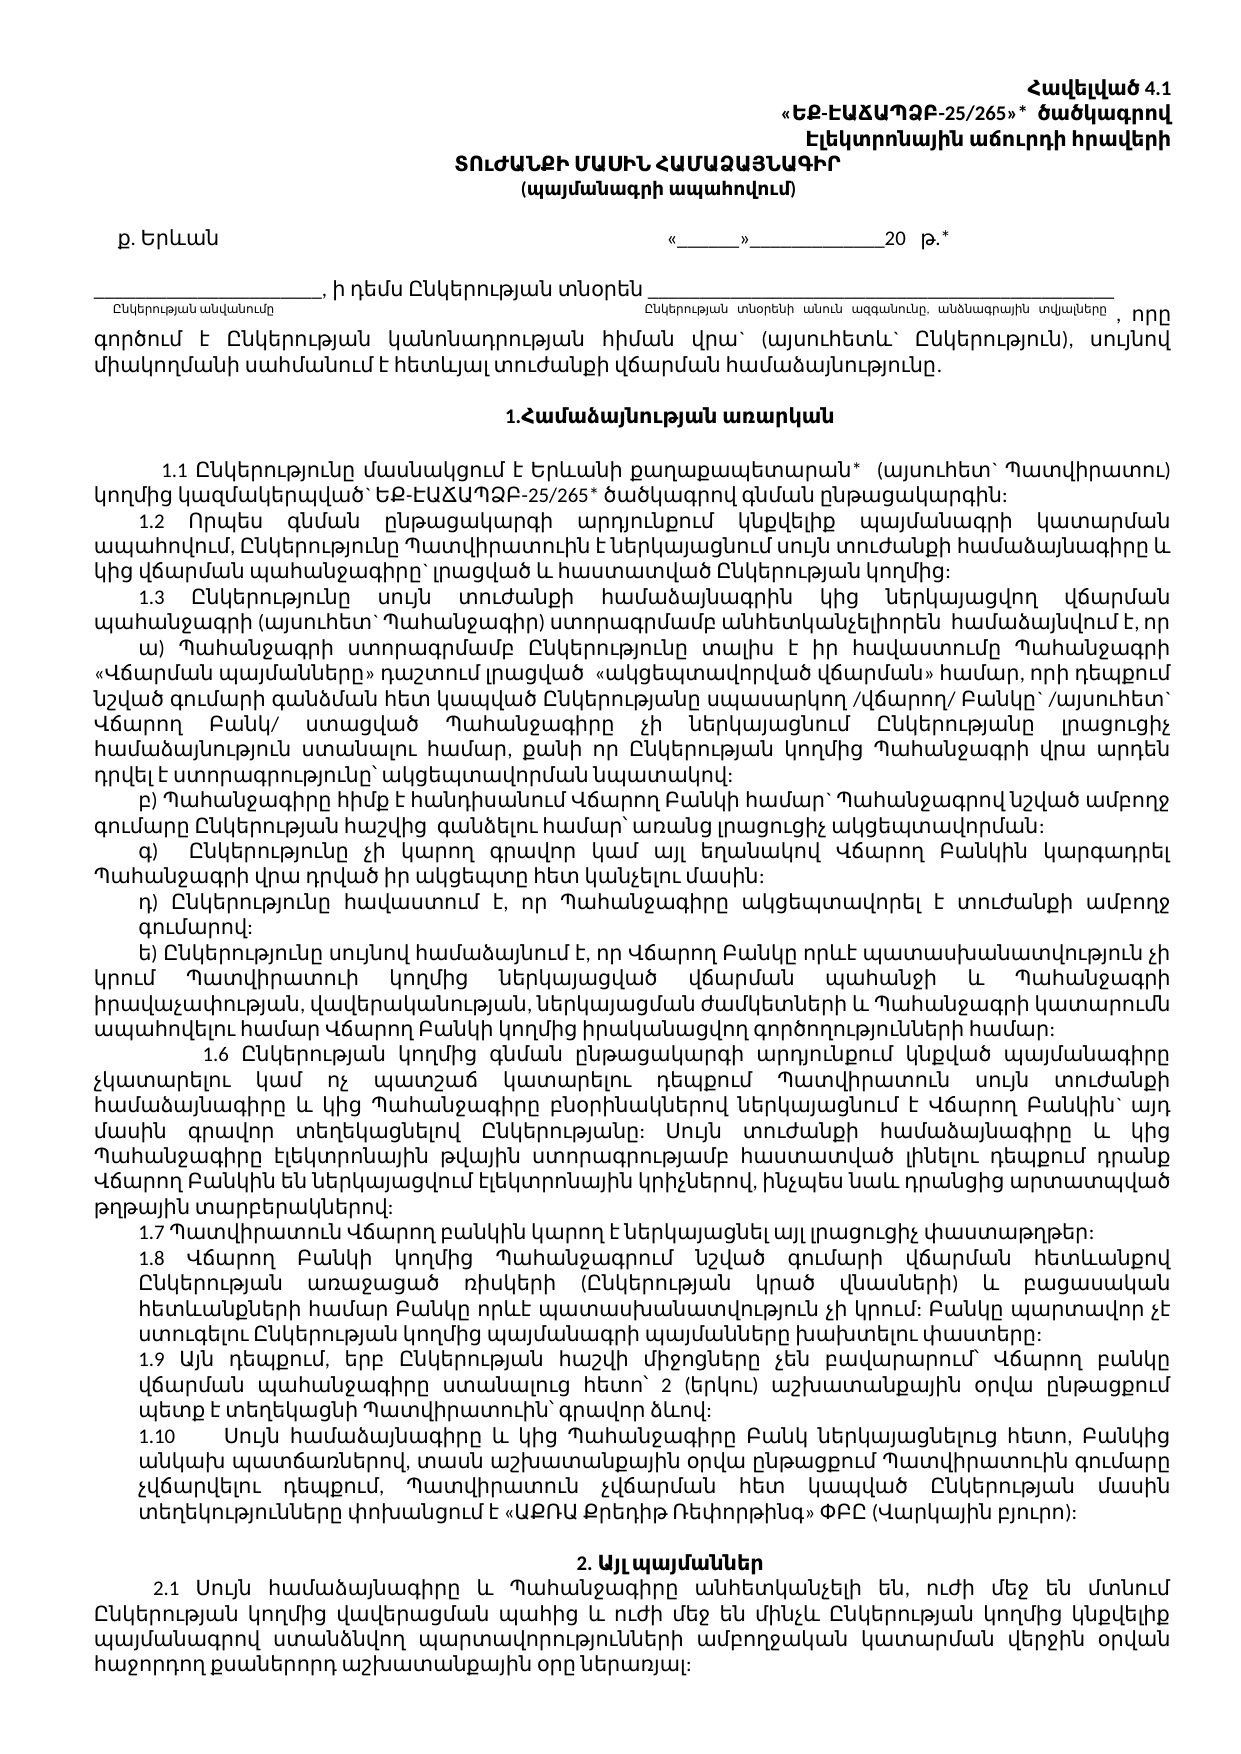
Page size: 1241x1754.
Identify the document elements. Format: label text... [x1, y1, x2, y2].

text Հավելված 4.1 [94, 75, 1171, 100]
text Էլեկտրոնային աճուրդի հրավերի [94, 126, 1171, 151]
text (պայմանագրի ապահովում) [94, 177, 1171, 199]
text դ) Ընկերությունը հավաստում է, որ Պահանջագիրը ակցեպտավորել է տուժանքի ամբողջ գումարով: [138, 889, 1171, 940]
text 1.2 Որպես գնման ընթացակարգի արդյունքում կնքվելիք պայմանագրի կատարման ապահովում, Ընկերությունը Պատվիրատուին է ներկայացնում սույն տուժանքի համաձայնագիրը և կից վճարման պահանջագիրը` լրացված և հաստատված Ընկերության կողմից: [94, 508, 1171, 584]
text գ) Ընկերությունը չի կարող գրավոր կամ այլ եղանակով Վճարող Բանկին կարգադրել Պահանջագրի վրա դրված իր ակցեպտը հետ կանչելու մասին: [94, 838, 1171, 889]
text 2. Այլ պայմաններ [169, 1550, 1171, 1575]
text ք. Երևան «______»_____________20 թ.* [94, 225, 1171, 250]
text ա) Պահանջագրի ստորագրմամբ Ընկերությունը տալիս է իր հավաստումը Պահանջագրի «Վճարման պայմանները» դաշտում լրացված «ակցեպտավորված վճարման» համար, որի դեպքում նշված գումարի գանձման հետ կապված Ընկերությանը սպասարկող /վճարող/ Բանկը` /այսուհետ` Վճարող Բանկ/ ստացված Պահանջագիրը չի ներկայացնում Ընկերությանը լրացուցիչ համաձայնություն ստանալու համար, քանի որ Ընկերության կողմից Պահանջագրի վրա արդեն դրվել է ստորագրությունը՝ ակցեպտավորման նպատակով: [94, 635, 1171, 787]
text 1.3 Ընկերությունը սույն տուժանքի համաձայնագրին կից ներկայացվող վճարման պահանջագրի (այսուհետ` Պահանջագիր) ստորագրմամբ անհետկանչելիորեն համաձայնվում է, որ [94, 584, 1171, 635]
text ե) Ընկերությունը սույնով համաձայնում է, որ Վճարող Բանկը որևէ պատասխանատվություն չի կրում Պատվիրատուի կողմից ներկայացված վճարման պահանջի և Պահանջագրի իրավաչափության, վավերականության, ներկայացման ժամկետների և Պահանջագրի կատարումն ապահովելու համար Վճարող Բանկի կողմից իրականացվող գործողությունների համար: [94, 940, 1171, 1042]
text 1.6 Ընկերության կողմից գնման ընթացակարգի արդյունքում կնքված պայմանագիրը չկատարելու կամ ոչ պատշաճ կատարելու դեպքում Պատվիրատուն սույն տուժանքի համաձայնագիրը և կից Պահանջագիրը բնօրինակներով ներկայացնում է Վճարող Բանկին` այդ մասին գրավոր տեղեկացնելով Ընկերությանը: Սույն տուժանքի համաձայնագիրը և կից Պահանջագիրը էլեկտրոնային թվային ստորագրությամբ հաստատված լինելու դեպքում դրանք Վճարող Բանկին են ներկայացվում էլեկտրոնային կրիչներով, ինչպես նաև դրանցից արտատպված թղթային տարբերակներով: [94, 1042, 1171, 1219]
text ______________________, ի դեմս Ընկերության տնօրեն _____________________________________________ [94, 276, 1171, 301]
text 1.Համաձայնության առարկան [169, 403, 1171, 428]
text 1.9 Այն դեպքում, երբ Ընկերության հաշվի միջոցները չեն բավարարում՝ Վճարող բանկը վճարման պահանջագիրը ստանալուց հետո՝ 2 (երկու) աշխատանքային օրվա ընթացքում պետք է տեղեկացնի Պատվիրատուին՝ գրավոր ձևով: [138, 1347, 1171, 1423]
text «ԵՔ-ԷԱՃԱՊՁԲ-25/265»* ծածկագրով [94, 100, 1171, 126]
text 1.8 Վճարող Բանկի կողմից Պահանջագրում նշված գումարի վճարման հետևանքով Ընկերության առաջացած ռիսկերի (Ընկերության կրած վնասների) և բացասական հետևանքների համար Բանկը որևէ պատասխանատվություն չի կրում: Բանկը պարտավոր չէ ստուգելու Ընկերության կողմից պայմանագրի պայմանները խախտելու փաստերը: [138, 1245, 1171, 1347]
text 1.10 Սույն համաձայնագիրը և կից Պահանջագիրը Բանկ ներկայացնելուց հետո, Բանկից անկախ պատճառներով, տասն աշխատանքային օրվա ընթացքում Պատվիրատուին գումարը չվճարվելու դեպքում, Պատվիրատուն չվճարման հետ կապված Ընկերության մասին տեղեկությունները փոխանցում է «ԱՔՌԱ Քրեդիթ Ռեփորթինգ» ՓԲԸ (Վարկային բյուրո): [138, 1423, 1171, 1524]
text 2.1 Սույն համաձայնագիրը և Պահանջագիրը անհետկանչելի են, ուժի մեջ են մտնում Ընկերության կողմից վավերացման պահից և ուժի մեջ են մինչև Ընկերության կողմից կնքվելիք պայմանագրով ստանձնվող պարտավորությունների ամբողջական կատարման վերջին օրվան հաջորդող քսաներորդ աշխատանքային օրը ներառյալ: [94, 1575, 1171, 1677]
text 1.1 Ընկերությունը մասնակցում է Երևանի քաղաքապետարան* (այսուհետ` Պատվիրատու) կողմից կազմակերպված` ԵՔ-ԷԱՃԱՊՁԲ-25/265* ծածկագրով գնման ընթացակարգին: [94, 457, 1171, 508]
text 1.7 Պատվիրատուն Վճարող բանկին կարող է ներկայացնել այլ լրացուցիչ փաստաթղթեր: [138, 1219, 1171, 1245]
text ՏՈւԺԱՆՔԻ ՄԱՍԻՆ ՀԱՄԱՁԱՅՆԱԳԻՐ [94, 151, 1171, 177]
text բ) Պահանջագիրը հիմք է հանդիսանում Վճարող Բանկի համար` Պահանջագրով նշված ամբողջ գումարը Ընկերության հաշվից գանձելու համար՝ առանց լրացուցիչ ակցեպտավորման: [94, 787, 1171, 838]
text Ընկերության անվանումը Ընկերության տնօրենի անուն ազգանունը, անձնագրային տվյալները , որը գործում է Ընկերության կանոնադրության հիման վրա` (այսուհետև` Ընկերություն), սույնով միակողմանի սահմանում է հետևյալ տուժանքի վճարման համաձայնությունը. [94, 301, 1171, 377]
